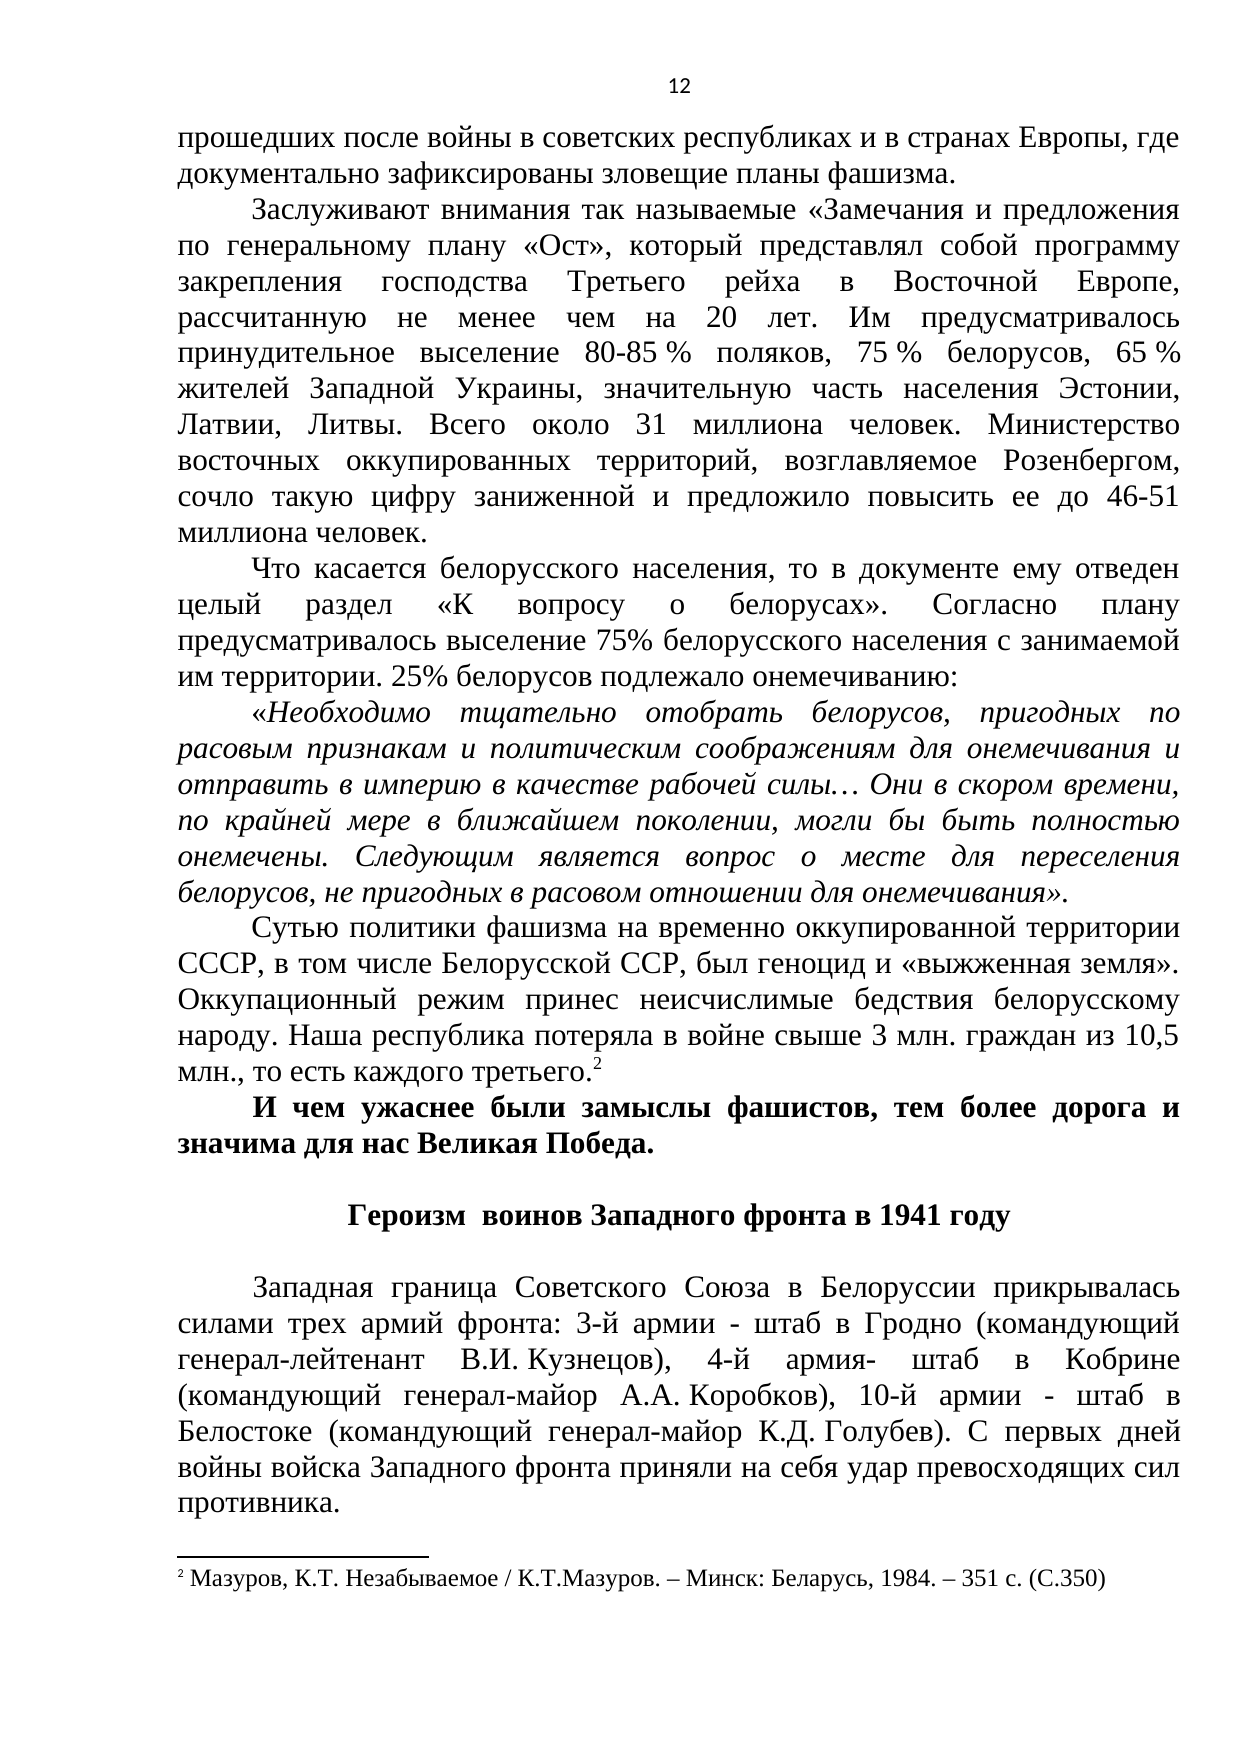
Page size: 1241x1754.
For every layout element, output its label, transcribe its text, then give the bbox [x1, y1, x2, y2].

text Западная граница Советского Союза в Белоруссии прикрывалась силами трех армий фронта: 3-й армии - штаб в Гродно (командующий генерал-лейтенант В.И. Кузнецов), 4-й армия- штаб в Кобрине (командующий генерал-майор А.А. Коробков), 10-й армии - штаб в Белостоке (командующий генерал-майор К.Д. Голубев). С первых дней войны войска Западного фронта приняли на себя удар превосходящих сил противника. [177, 1268, 1181, 1520]
text Сутью политики фашизма на временно оккупированной территории СССР, в том числе Белорусской ССР, был геноцид и «выжженная земля». Оккупационный режим принес неисчислимые бедствия белорусскому народу. Наша республика потеряла в войне свыше 3 млн. граждан из 10,5 млн., то есть каждого третьего. [177, 909, 1181, 1088]
text И чем ужаснее были замыслы фашистов, тем более дорога и значима для нас Великая Победа. [177, 1088, 1181, 1160]
text «Необходимо тщательно отобрать белорусов, пригодных по расовым признакам и политическим соображениям для онемечивания и отправить в империю в качестве рабочей силы… Они в скором времени, по крайней мере в ближайшем поколении, могли бы быть полностью онемечены. Следующим является вопрос о месте для переселения белорусов, не пригодных в расовом отношении для онемечивания». [177, 693, 1181, 909]
text Что касается белорусского населения, то в документе ему отведен целый раздел «К вопросу о белорусах». Согласно плану предусматривалось выселение 75% белорусского населения с занимаемой им территории. 25% белорусов подлежало онемечиванию: [177, 549, 1181, 693]
text Героизм воинов Западного фронта в 1941 году [177, 1196, 1181, 1232]
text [177, 118, 1181, 190]
text Заслуживают внимания так называемые «Замечания и предложения по генеральному плану «Ост», который представлял собой программу закрепления господства Третьего рейха в Восточной Европе, рассчитанную не менее чем на 20 лет. Им предусматривалось принудительное выселение 80-85 % поляков, 75 % белорусов, 65 % жителей Западной Украины, значительную часть населения Эстонии, Латвии, Литвы. Всего около 31 миллиона человек. Министерство восточных оккупированных территорий, возглавляемое Розенбергом, сочло такую цифру заниженной и предложило повысить ее до 46-51 миллиона человек. [177, 190, 1181, 549]
